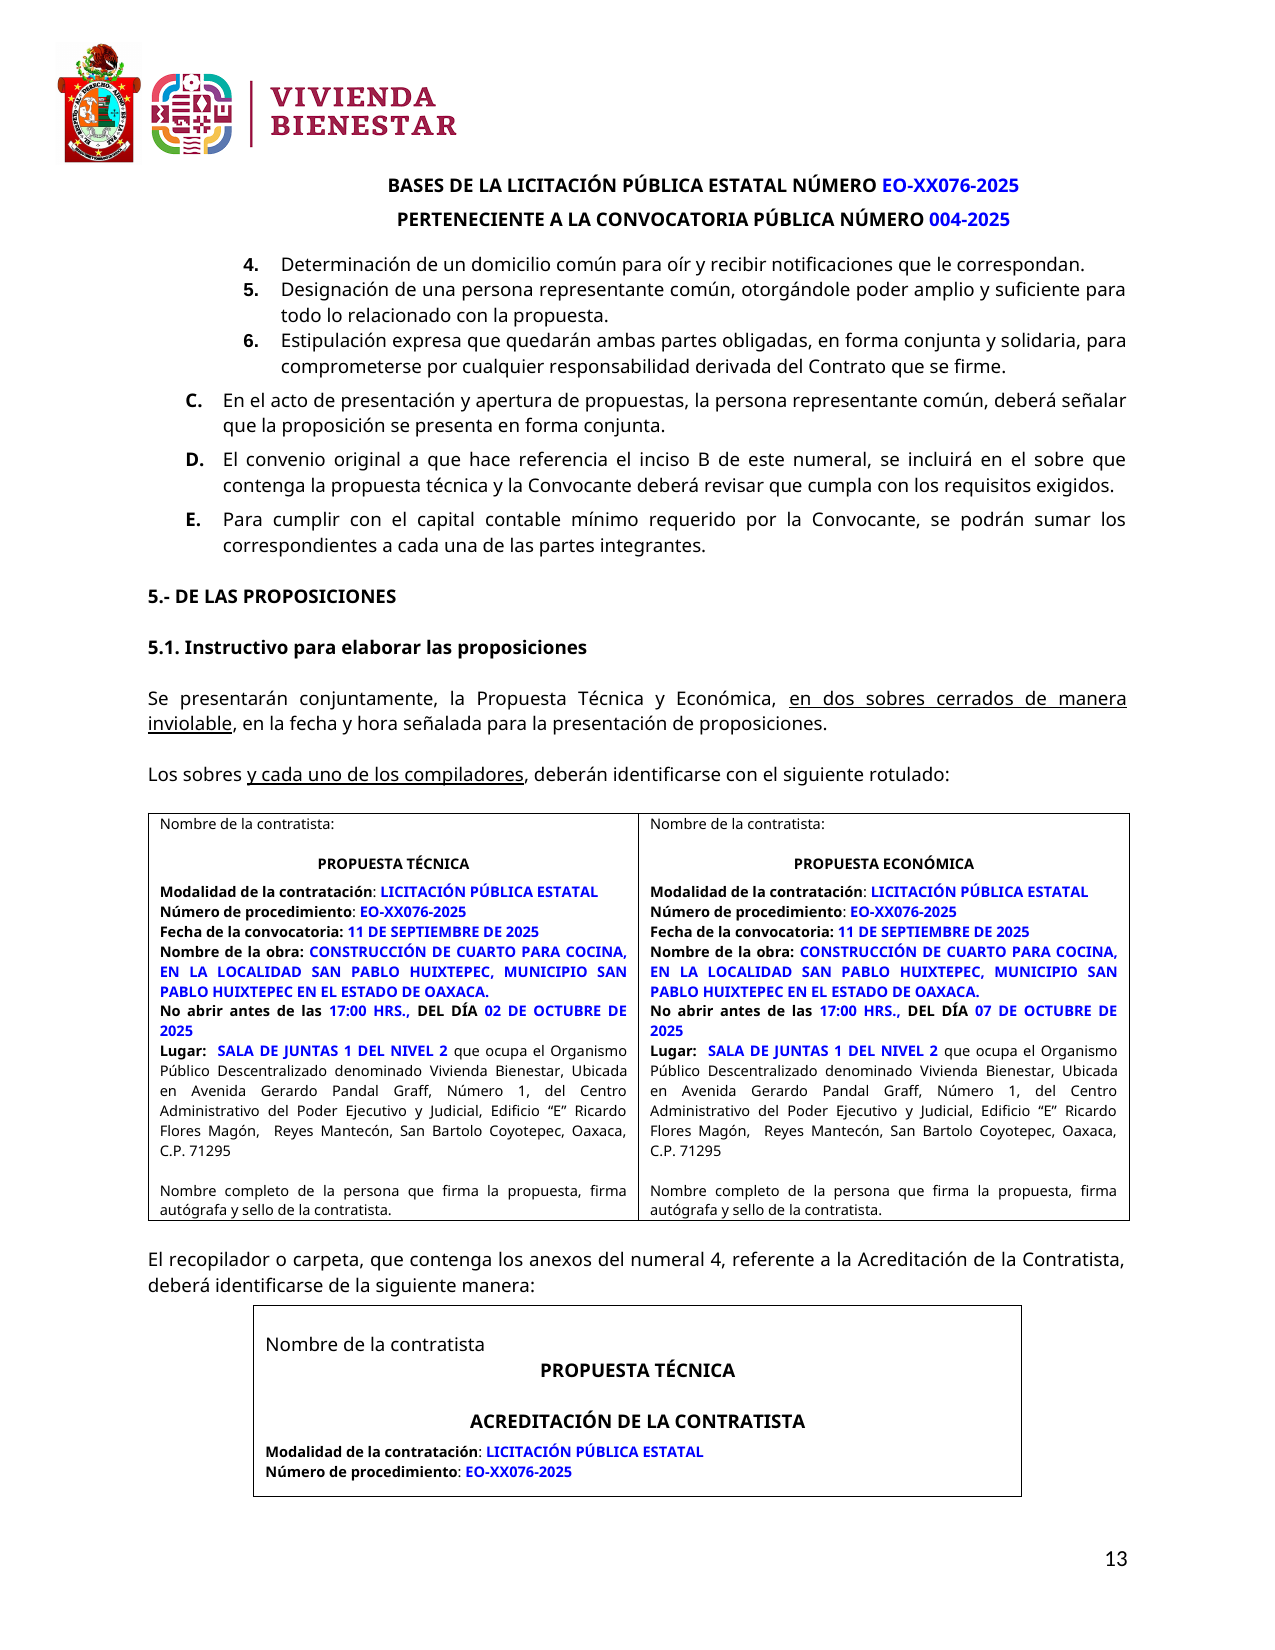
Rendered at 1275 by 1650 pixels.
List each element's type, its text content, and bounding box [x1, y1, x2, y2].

text 5.- DE LAS PROPOSICIONES [148, 583, 1127, 608]
text Los sobres y cada uno de los compiladores, deberán identificarse con el siguiente rotulado: [148, 762, 1127, 787]
list En el acto de presentación y apertura de propuestas, la persona representante común, deberá señalar que la proposición se presenta en forma conjunta. [185, 387, 1127, 438]
text El recopilador o carpeta, que contenga los anexos del numeral 4, referente a la Acreditación de la Contratista, deberá identificarse de la siguiente manera: [148, 1247, 1127, 1298]
list Estipulación expresa que quedarán ambas partes obligadas, en forma conjunta y solidaria, para comprometerse por cualquier responsabilidad derivada del Contrato que se firme. [243, 328, 1127, 379]
table_header Nombre de la contratista: PROPUESTA TÉCNICA Modalidad de la contratación: LICITACIÓN PÚBLICA ESTATAL Número de procedimiento: EO-XX076-2025 Fecha de la convocatoria: 11 DE SEPTIEMBRE DE 2025 Nombre de la obra: CONSTRUCCIÓN DE CUARTO PARA COCINA, EN LA LOCALIDAD SAN PABLO HUIXTEPEC, MUNICIPIO SAN PABLO HUIXTEPEC EN EL ESTADO DE OAXACA. No abrir antes de las 17:00 HRS., DEL DÍA 02 DE OCTUBRE DE 2025 Lugar: SALA DE JUNTAS 1 DEL NIVEL 2 que ocupa el Organismo Público Descentralizado denominado Vivienda Bienestar, Ubicada en Avenida Gerardo Pandal Graff, Número 1, del Centro Administrativo del Poder Ejecutivo y Judicial, Edificio “E” Ricardo Flores Magón, Reyes Mantecón, San Bartolo Coyotepec, Oaxaca, C.P. 71295 Nombre completo de la persona que firma la propuesta, firma autógrafa y sello de la contratista. [149, 814, 638, 1220]
picture [55, 42, 143, 165]
list Designación de una persona representante común, otorgándole poder amplio y suficiente para todo lo relacionado con la propuesta. [243, 277, 1127, 328]
text Se presentarán conjuntamente, la Propuesta Técnica y Económica, en dos sobres cerrados de manera inviolable, en la fecha y hora señalada para la presentación de proposiciones. [148, 685, 1127, 736]
list El convenio original a que hace referencia el inciso B de este numeral, se incluirá en el sobre que contenga la propuesta técnica y la Convocante deberá revisar que cumpla con los requisitos exigidos. [185, 447, 1127, 498]
picture [147, 66, 473, 163]
list Determinación de un domicilio común para oír y recibir notificaciones que le correspondan. [243, 251, 1127, 277]
text 5.1. Instructivo para elaborar las proposiciones [148, 634, 1127, 659]
table_header Nombre de la contratista: PROPUESTA ECONÓMICA Modalidad de la contratación: LICITACIÓN PÚBLICA ESTATAL Número de procedimiento: EO-XX076-2025 Fecha de la convocatoria: 11 DE SEPTIEMBRE DE 2025 Nombre de la obra: CONSTRUCCIÓN DE CUARTO PARA COCINA, EN LA LOCALIDAD SAN PABLO HUIXTEPEC, MUNICIPIO SAN PABLO HUIXTEPEC EN EL ESTADO DE OAXACA. No abrir antes de las 17:00 HRS., DEL DÍA 07 DE OCTUBRE DE 2025 Lugar: SALA DE JUNTAS 1 DEL NIVEL 2 que ocupa el Organismo Público Descentralizado denominado Vivienda Bienestar, Ubicada en Avenida Gerardo Pandal Graff, Número 1, del Centro Administrativo del Poder Ejecutivo y Judicial, Edificio “E” Ricardo Flores Magón, Reyes Mantecón, San Bartolo Coyotepec, Oaxaca, C.P. 71295 Nombre completo de la persona que firma la propuesta, firma autógrafa y sello de la contratista. [639, 814, 1129, 1220]
list Para cumplir con el capital contable mínimo requerido por la Convocante, se podrán sumar los correspondientes a cada una de las partes integrantes. [185, 506, 1127, 557]
